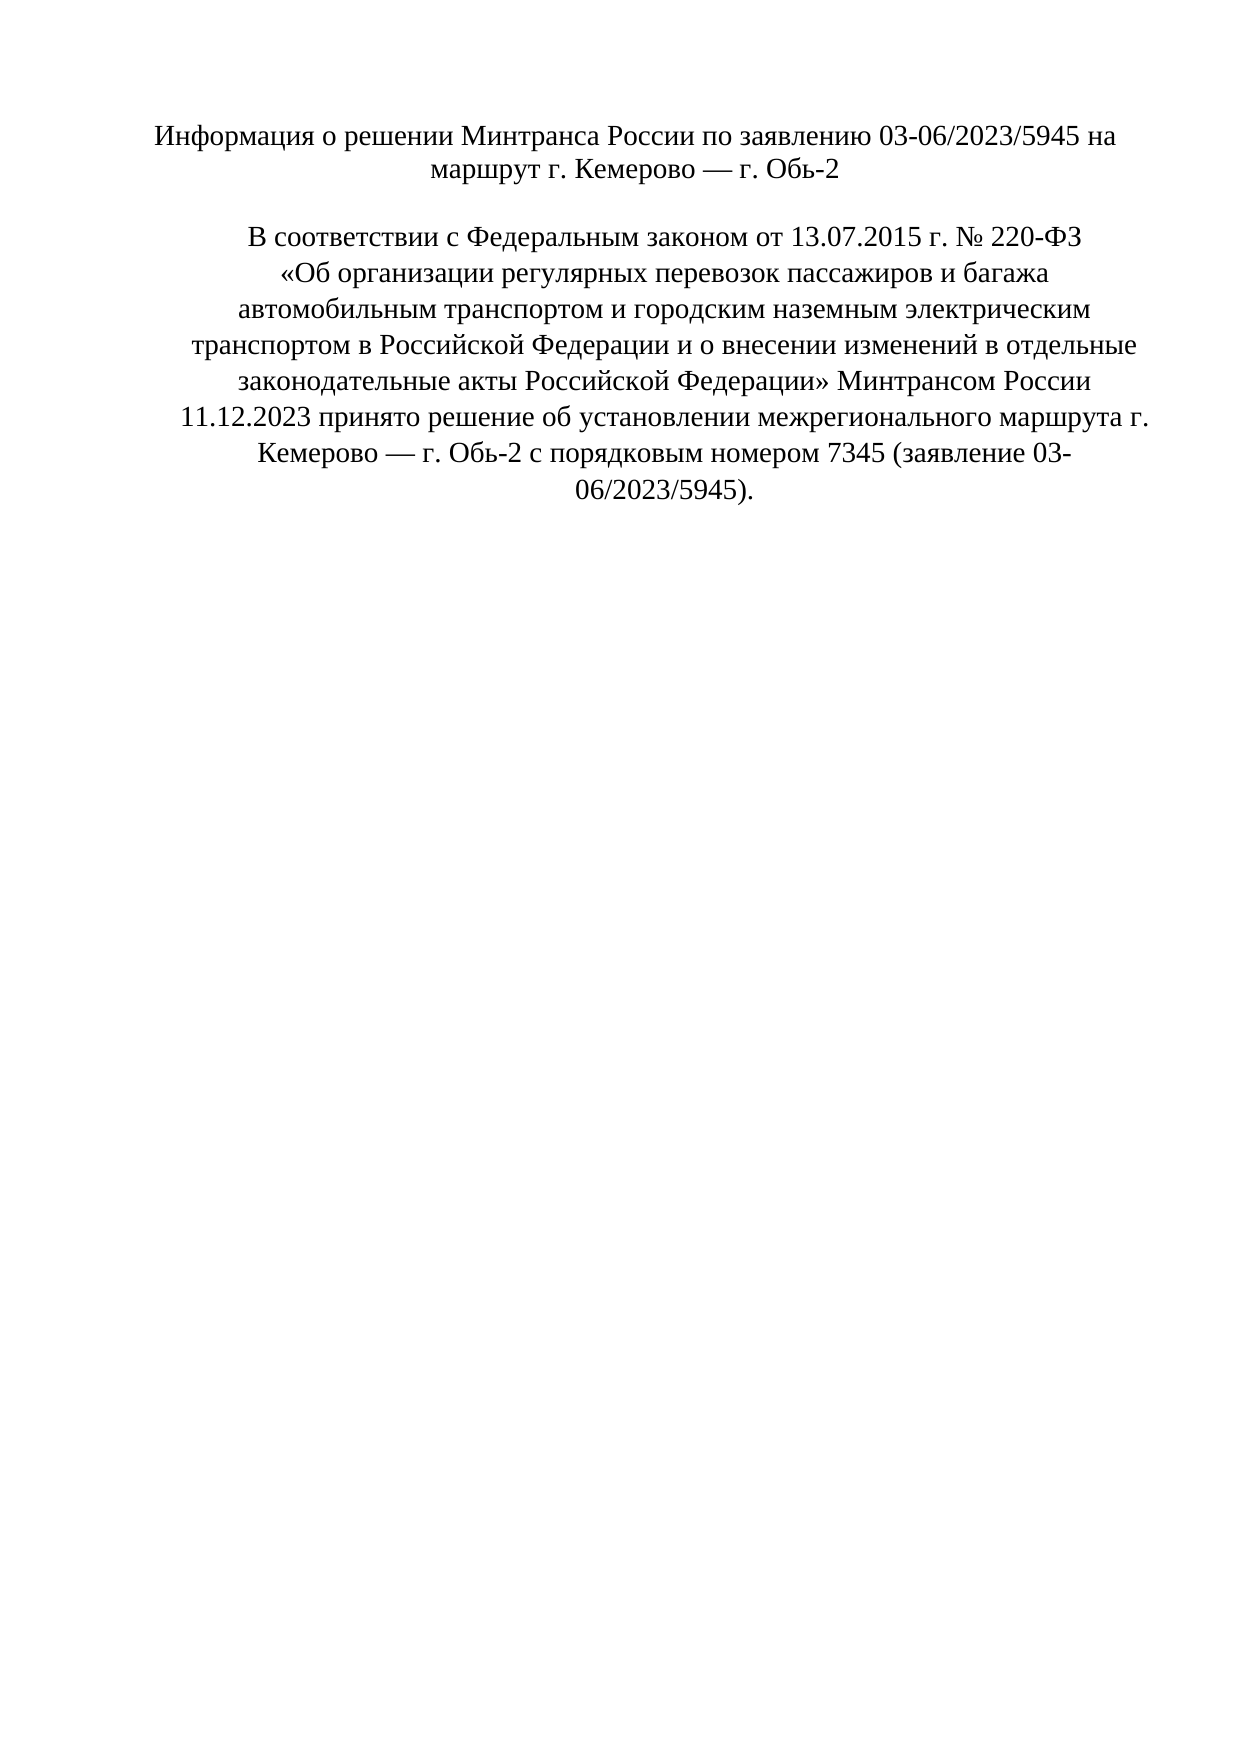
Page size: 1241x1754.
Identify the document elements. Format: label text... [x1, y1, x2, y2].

text В соответствии с Федеральным законом от 13.07.2015 г. № 220-ФЗ «Об организации регулярных перевозок пассажиров и багажа автомобильным транспортом и городским наземным электрическим транспортом в Российской Федерации и о внесении изменений в отдельные законодательные акты Российской Федерации» Минтрансом России 11.12.2023 принято решение об установлении межрегионального маршрута г. Кемерово — г. Обь-2 с порядковым номером 7345 (заявление 03-06/2023/5945). [177, 219, 1152, 505]
text Информация о решении Минтранса России по заявлению 03-06/2023/5945 на маршрут г. Кемерово — г. Обь-2 [118, 118, 1152, 185]
